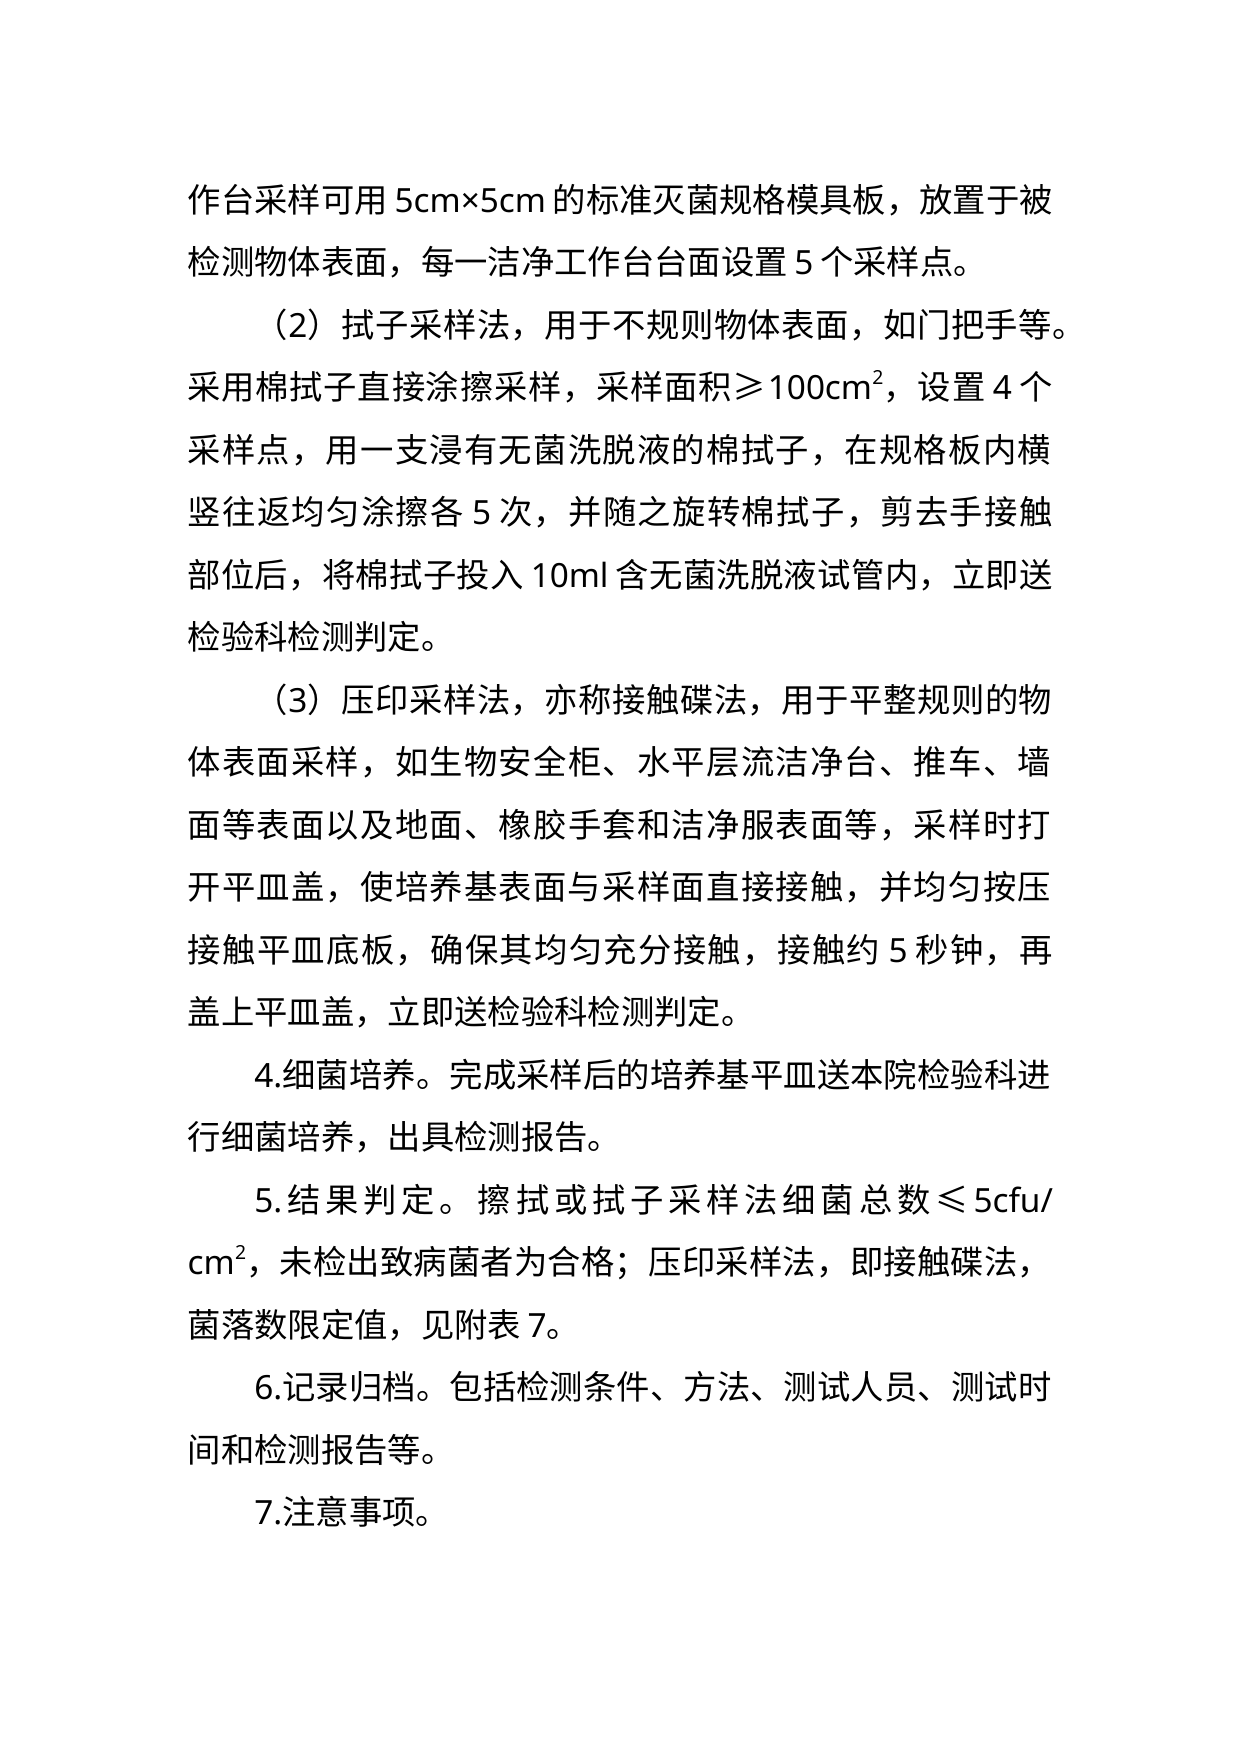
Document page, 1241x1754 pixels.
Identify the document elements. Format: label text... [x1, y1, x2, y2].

text （2）拭子采样法，用于不规则物体表面，如门把手等。采用棉拭子直接涂擦采样，采样面积≥100cm2，设置4个采样点，用一支浸有无菌洗脱液的棉拭子，在规格板内横竖往返均匀涂擦各5次，并随之旋转棉拭子，剪去手接触部位后，将棉拭子投入10ml含无菌洗脱液试管内，立即送检验科检测判定。 [187, 287, 1053, 662]
text 4.细菌培养。完成采样后的培养基平皿送本院检验科进行细菌培养，出具检测报告。 [187, 1037, 1053, 1162]
text 6.记录归档。包括检测条件、方法、测试人员、测试时间和检测报告等。 [187, 1349, 1053, 1474]
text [187, 162, 1053, 287]
text 7.注意事项。 [187, 1474, 1053, 1537]
text （3）压印采样法，亦称接触碟法，用于平整规则的物体表面采样，如生物安全柜、水平层流洁净台、推车、墙面等表面以及地面、橡胶手套和洁净服表面等，采样时打开平皿盖，使培养基表面与采样面直接接触，并均匀按压接触平皿底板，确保其均匀充分接触，接触约5秒钟，再盖上平皿盖，立即送检验科检测判定。 [187, 662, 1053, 1037]
text 5.结果判定。擦拭或拭子采样法细菌总数≤5cfu/cm2，未检出致病菌者为合格；压印采样法，即接触碟法，菌落数限定值，见附表7。 [187, 1162, 1053, 1349]
